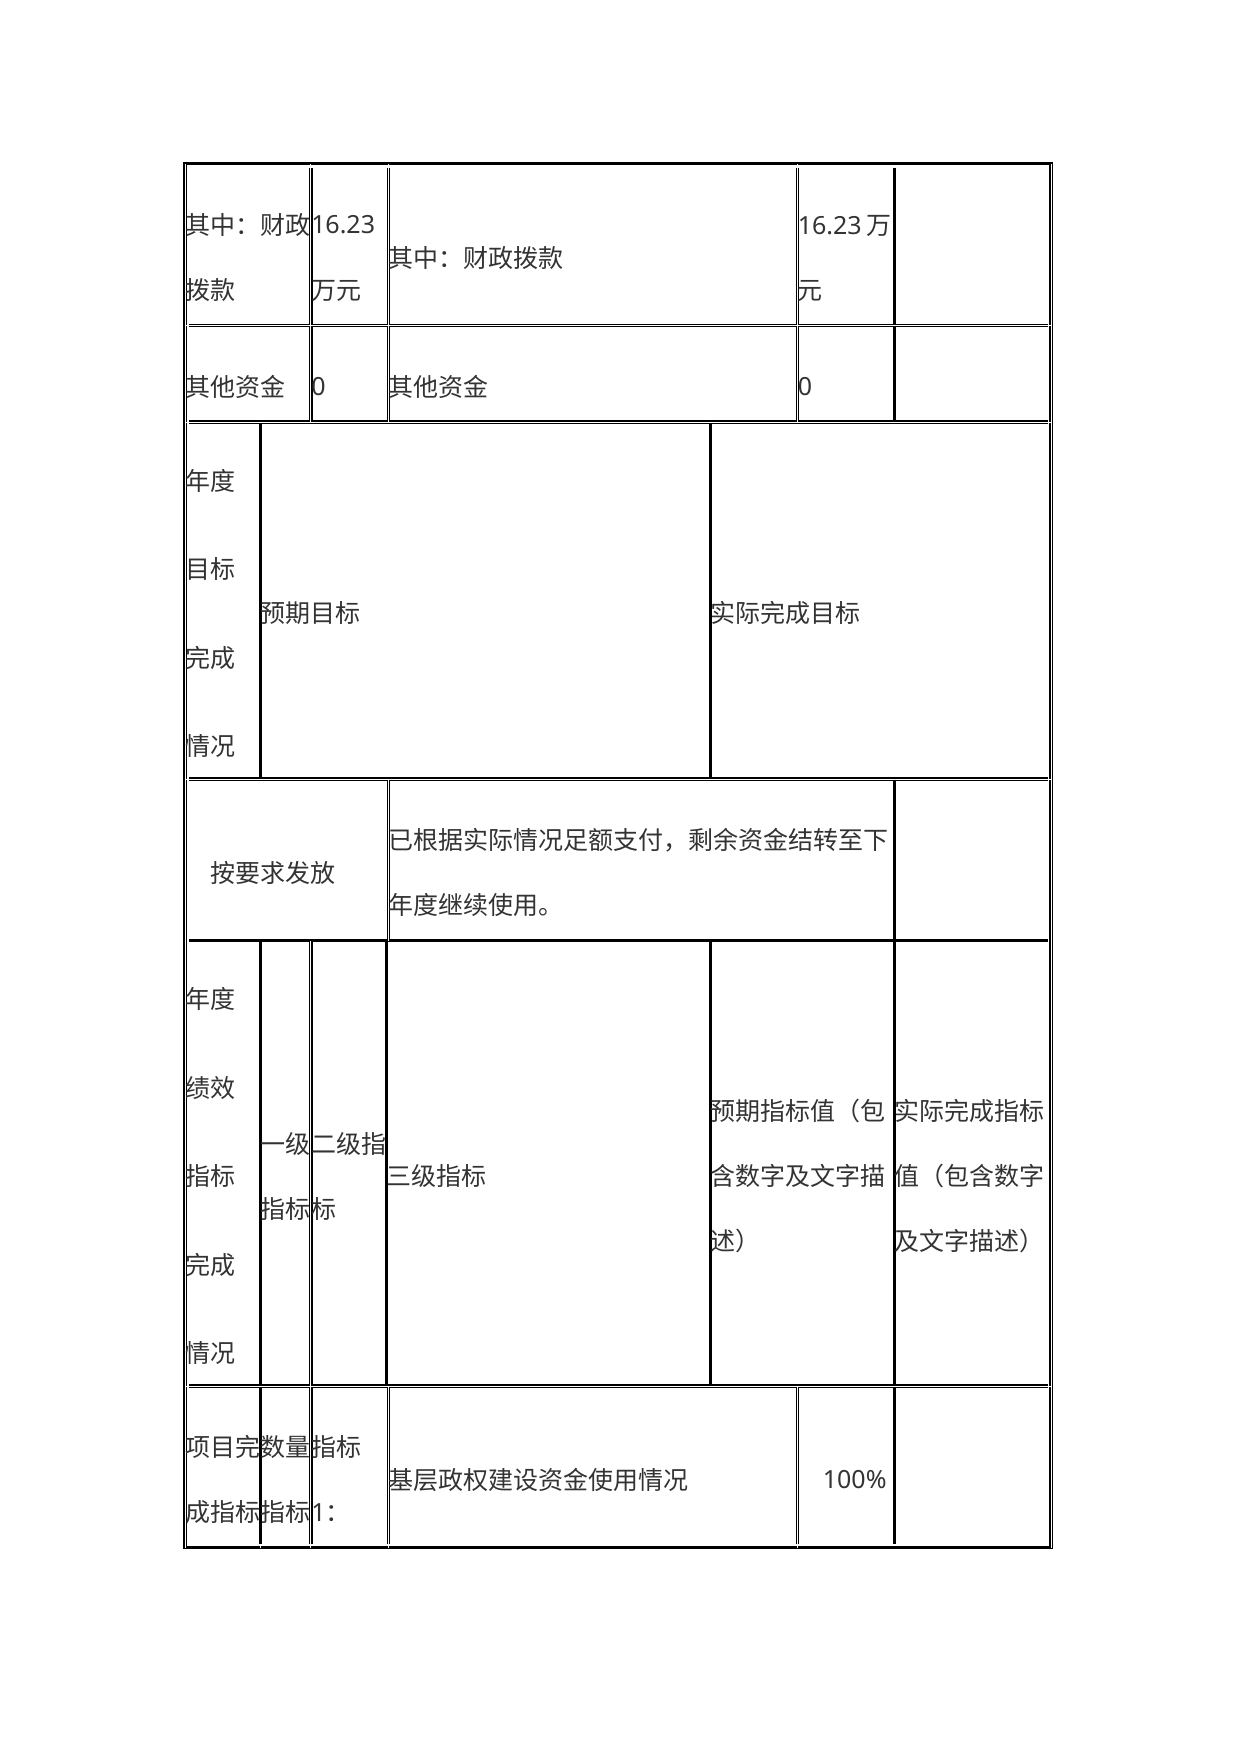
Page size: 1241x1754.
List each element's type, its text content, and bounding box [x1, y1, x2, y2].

table_cell 三级指标 [388, 942, 709, 1384]
table_cell [894, 1384, 1050, 1546]
table_cell 二级指标 [313, 942, 385, 1384]
table_cell 实际完成目标 [712, 420, 1050, 777]
table_cell [894, 324, 1051, 420]
table_cell 数量指标 [260, 1384, 311, 1546]
table_cell 项目完成指标 [187, 1384, 260, 1546]
table_cell 预期指标值（包含数字及文字描述） [712, 942, 893, 1384]
table_cell 其他资金 [185, 324, 311, 420]
table_cell 16.23万元 [798, 165, 894, 324]
table_cell 0 [313, 327, 387, 420]
table_cell 已根据实际情况足额支付，剩余资金结转至下年度继续使用。 [390, 781, 893, 939]
table_cell 基层政权建设资金使用情况 [389, 1388, 798, 1546]
table_cell 100% [798, 1388, 894, 1546]
table_cell 其中：财政拨款 [187, 164, 311, 324]
table_cell 一级指标 [262, 942, 309, 1384]
table_cell 预期目标 [262, 424, 709, 777]
table_cell 其中：财政拨款 [389, 165, 798, 324]
table_cell 指标1： [311, 1388, 388, 1546]
table_cell 年度 绩效 指标 完成 情况 [187, 939, 259, 1384]
table_cell 年度 目标 完成 情况 [187, 420, 259, 777]
table_cell 0 [799, 327, 893, 420]
table_cell 16.23万元 [311, 165, 388, 324]
table_cell 按要求发放 [187, 777, 387, 939]
table_cell [896, 777, 1050, 939]
table_cell [894, 165, 1049, 324]
table_cell 其他资金 [390, 327, 796, 420]
table_cell 实际完成指标值（包含数字及文字描述） [896, 939, 1049, 1384]
